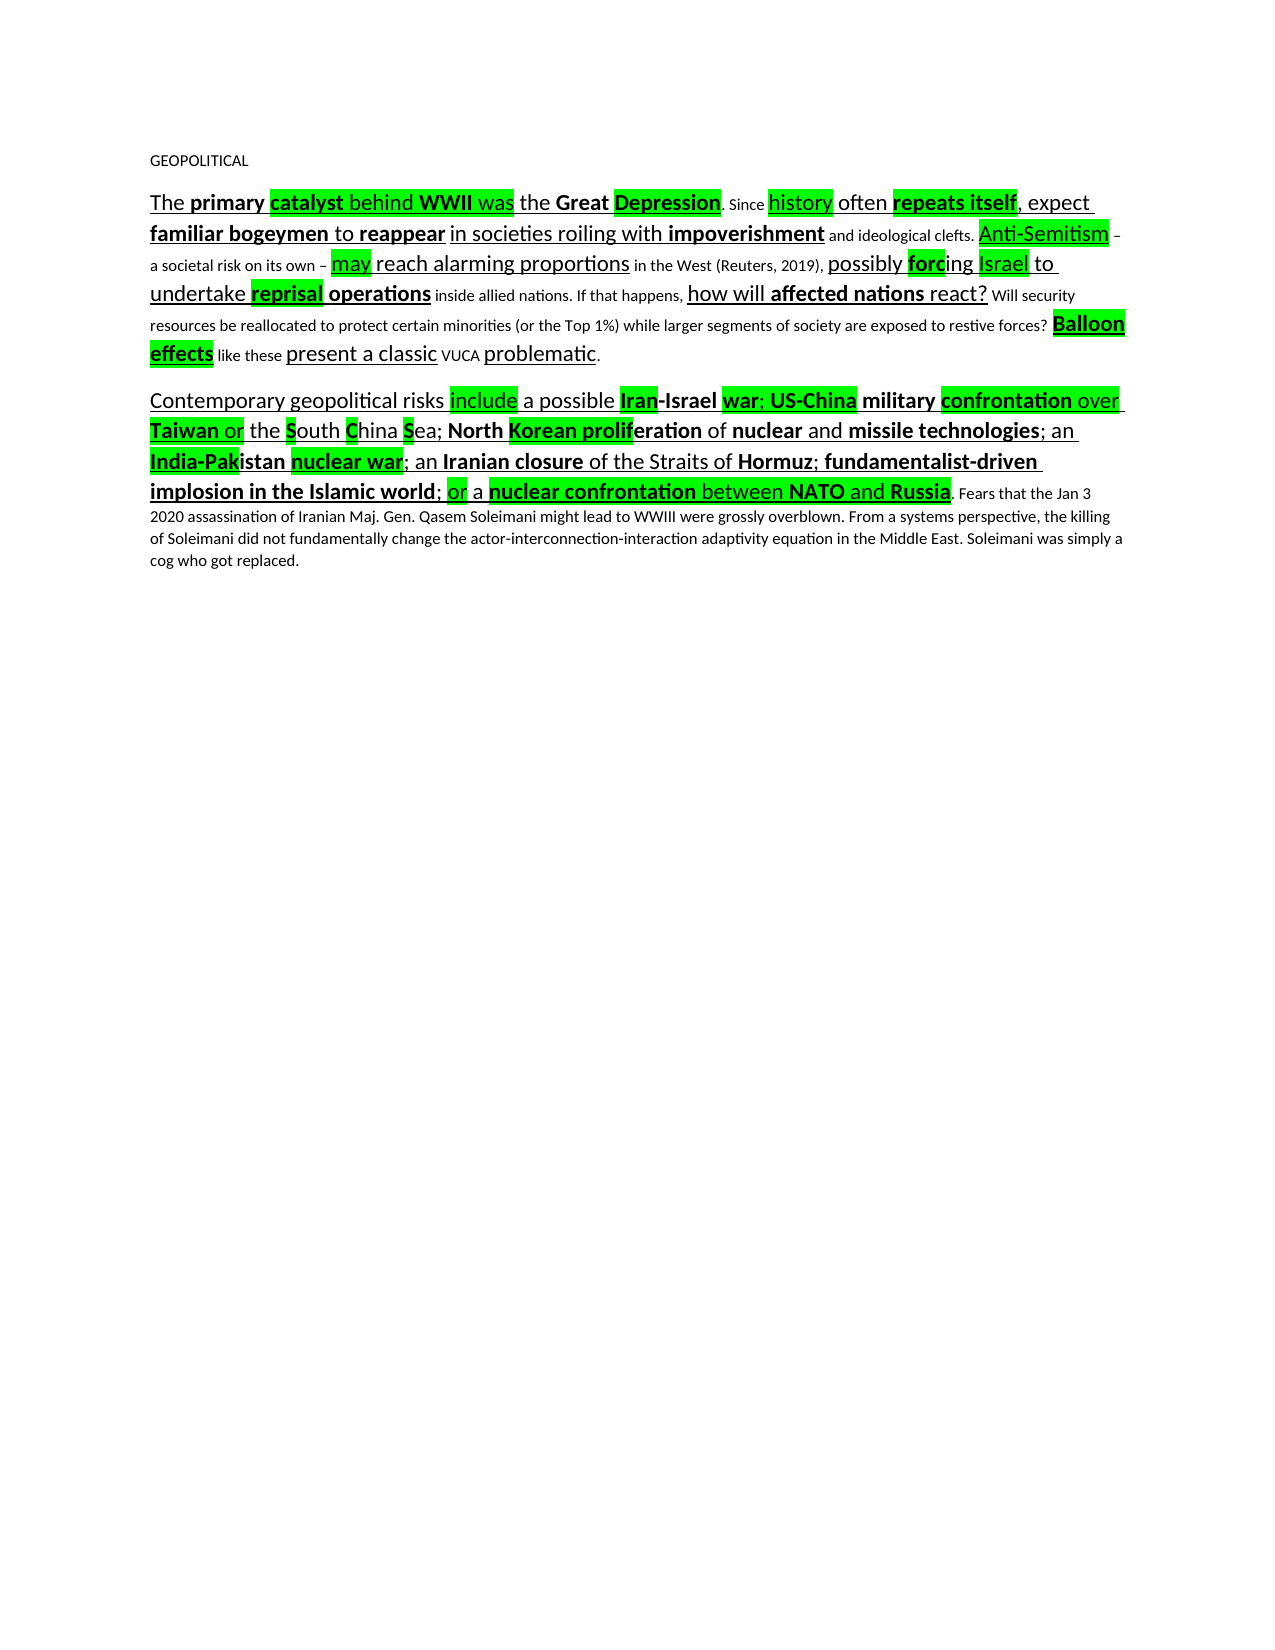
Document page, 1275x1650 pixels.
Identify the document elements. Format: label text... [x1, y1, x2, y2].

text The primary catalyst behind WWII was the Great Depression. Since history often repeats itself, expect familiar bogeymen to reappear in societies roiling with impoverishment and ideological clefts. Anti-Semitism – a societal risk on its own – may reach alarming proportions in the West (Reuters, 2019), possibly forcing Israel to undertake reprisal operations inside allied nations. If that happens, how will affected nations react? Will security resources be reallocated to protect certain minorities (or the Top 1%) while larger segments of society are exposed to restive forces? Balloon effects like these present a classic VUCA problematic. [150, 188, 1125, 368]
text Contemporary geopolitical risks include a possible Iran-Israel war; US-China military confrontation over Taiwan or the South China Sea; North Korean proliferation of nuclear and missile technologies; an India-Pakistan nuclear war; an Iranian closure of the Straits of Hormuz; fundamentalist-driven implosion in the Islamic world; or a nuclear confrontation between NATO and Russia. Fears that the Jan 3 2020 assassination of Iranian Maj. Gen. Qasem Soleimani might lead to WWIII were grossly overblown. From a systems perspective, the killing of Soleimani did not fundamentally change the actor-interconnection-interaction adaptivity equation in the Middle East. Soleimani was simply a cog who got replaced. [150, 412, 1125, 571]
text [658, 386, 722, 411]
text GEOPOLITICAL [150, 150, 1125, 170]
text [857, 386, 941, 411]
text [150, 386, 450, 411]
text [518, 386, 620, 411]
